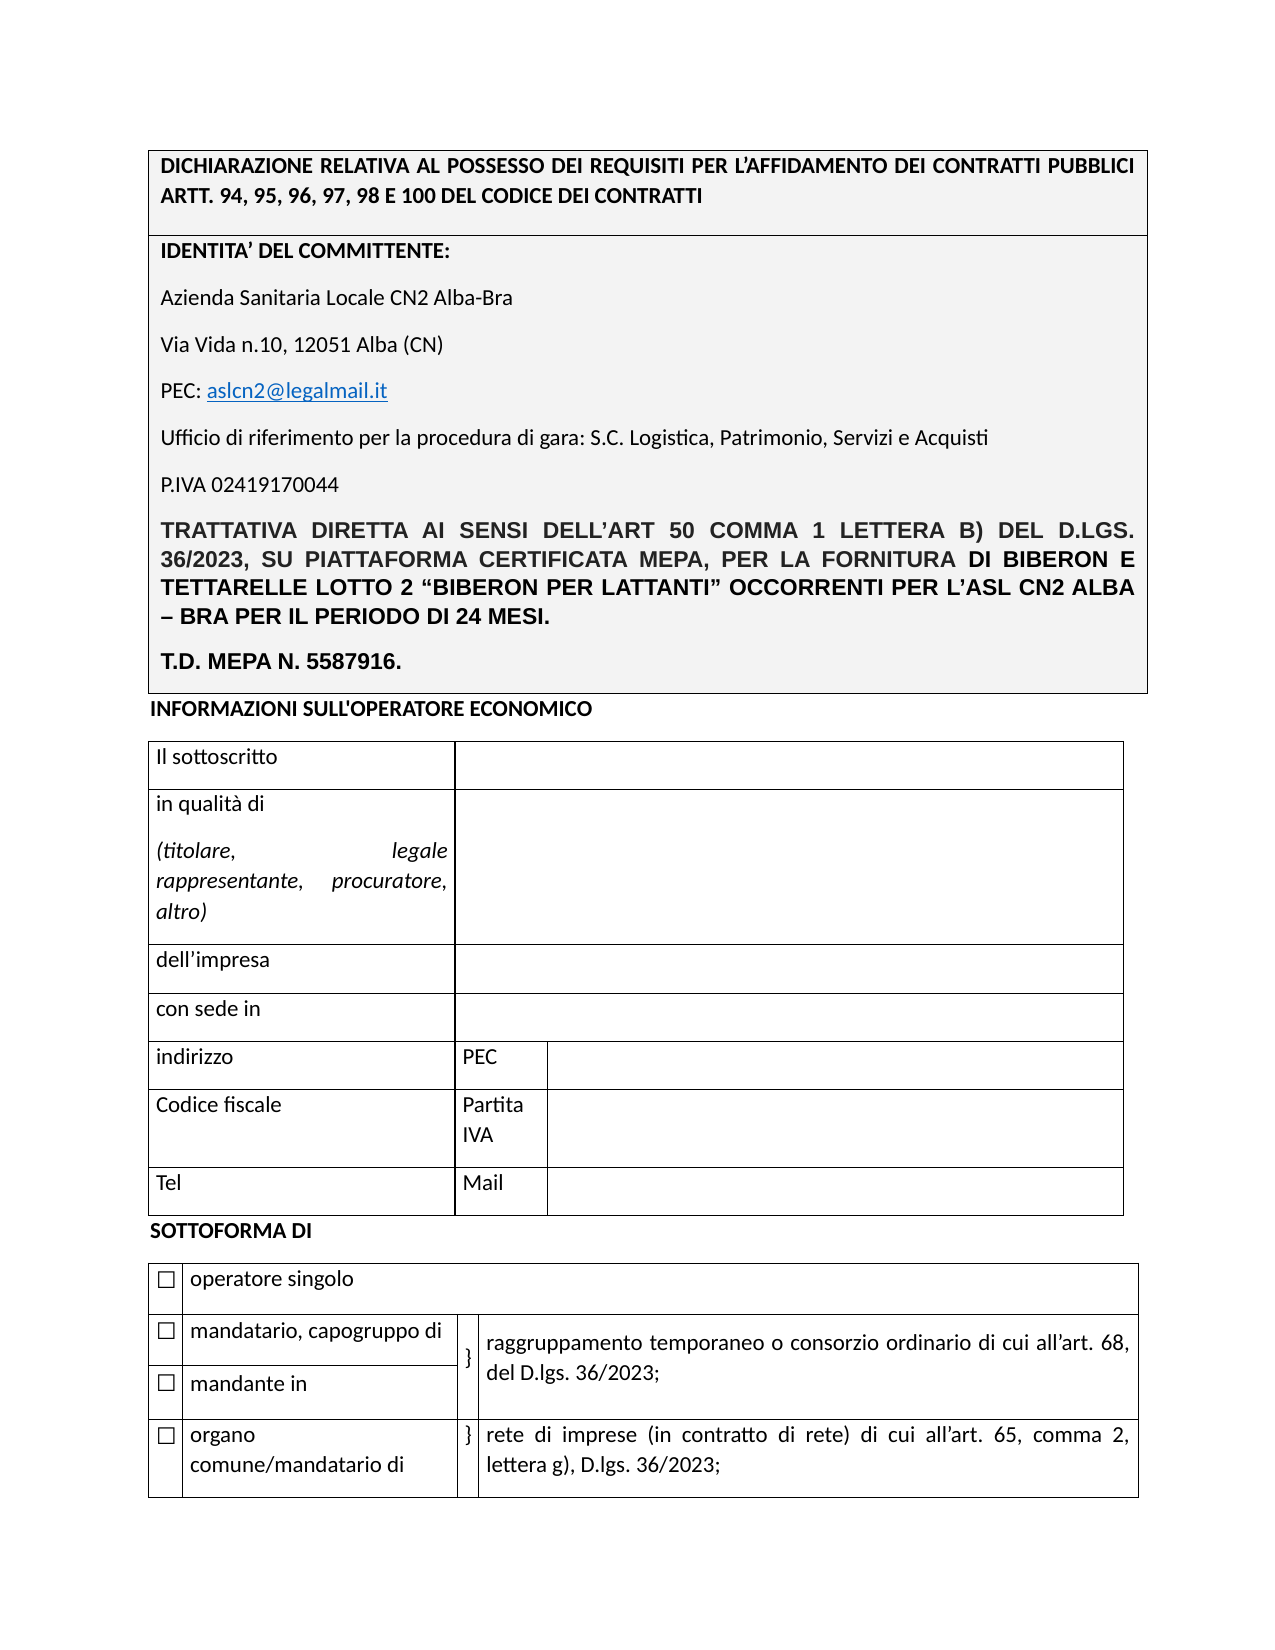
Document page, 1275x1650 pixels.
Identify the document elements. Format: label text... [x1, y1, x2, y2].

table_cell [456, 945, 1123, 993]
table_cell mandatario, capogruppo di [183, 1315, 457, 1365]
table_cell ☐ [149, 1315, 182, 1365]
table_cell Partita IVA [456, 1090, 547, 1167]
table_cell ☐ [149, 1420, 182, 1497]
table_cell indirizzo [149, 1042, 454, 1089]
text INFORMAZIONI SULL'OPERATORE ECONOMICO [150, 694, 1125, 722]
table_cell raggruppamento temporaneo o consorzio ordinario di cui all’art. 68, del D.lgs. 36/2023; [479, 1315, 1138, 1419]
table_cell [548, 1042, 1123, 1089]
table_cell con sede in [149, 994, 454, 1041]
table_header [456, 742, 1123, 788]
table_cell ☐ [149, 1366, 182, 1419]
table_cell IDENTITA’ DEL COMMITTENTE: Azienda Sanitaria Locale CN2 Alba-Bra Via Vida n.10, 12051 Alba (CN) PEC: aslcn2@legalmail.it Ufficio di riferimento per la procedura di gara: S.C. Logistica, Patrimonio, Servizi e Acquisti P.IVA 02419170044 TRATTATIVA DIRETTA AI SENSI DELL’ART 50 COMMA 1 LETTERA B) DEL D.LGS. 36/2023, SU PIATTAFORMA CERTIFICATA MEPA, PER LA FORNITURA DI BIBERON E TETTARELLE LOTTO 2 “BIBERON PER LATTANTI” OCCORRENTI PER L’ASL CN2 ALBA – BRA PER IL PERIODO DI 24 MESI. T.D. MEPA N. 5587916. [149, 236, 1147, 693]
table_cell Mail [456, 1168, 547, 1215]
text SOTTOFORMA DI [150, 1216, 1125, 1244]
table_cell Tel [149, 1168, 454, 1215]
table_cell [479, 1420, 1138, 1497]
table_header ☐ [149, 1264, 182, 1314]
table_cell [456, 790, 1123, 944]
table_cell Codice fiscale [149, 1090, 454, 1167]
table_cell } [458, 1420, 478, 1497]
table_cell dell’impresa [149, 945, 454, 993]
table_cell mandante in [183, 1366, 457, 1419]
table_header operatore singolo [183, 1264, 1138, 1314]
table_cell [456, 994, 1123, 1041]
table_header Il sottoscritto [149, 742, 454, 788]
table_cell PEC [456, 1042, 547, 1089]
table_cell [548, 1168, 1123, 1215]
table_cell [548, 1090, 1123, 1167]
table_header DICHIARAZIONE RELATIVA AL POSSESSO DEI REQUISITI PER L’AFFIDAMENTO DEI CONTRATTI PUBBLICI ARTT. 94, 95, 96, 97, 98 E 100 DEL CODICE DEI CONTRATTI [149, 151, 1147, 235]
table_cell } [458, 1315, 478, 1419]
table_cell in qualità di (titolare, legale rappresentante, procuratore, altro) [149, 790, 454, 944]
table_cell organo comune/mandatario di [183, 1420, 457, 1497]
